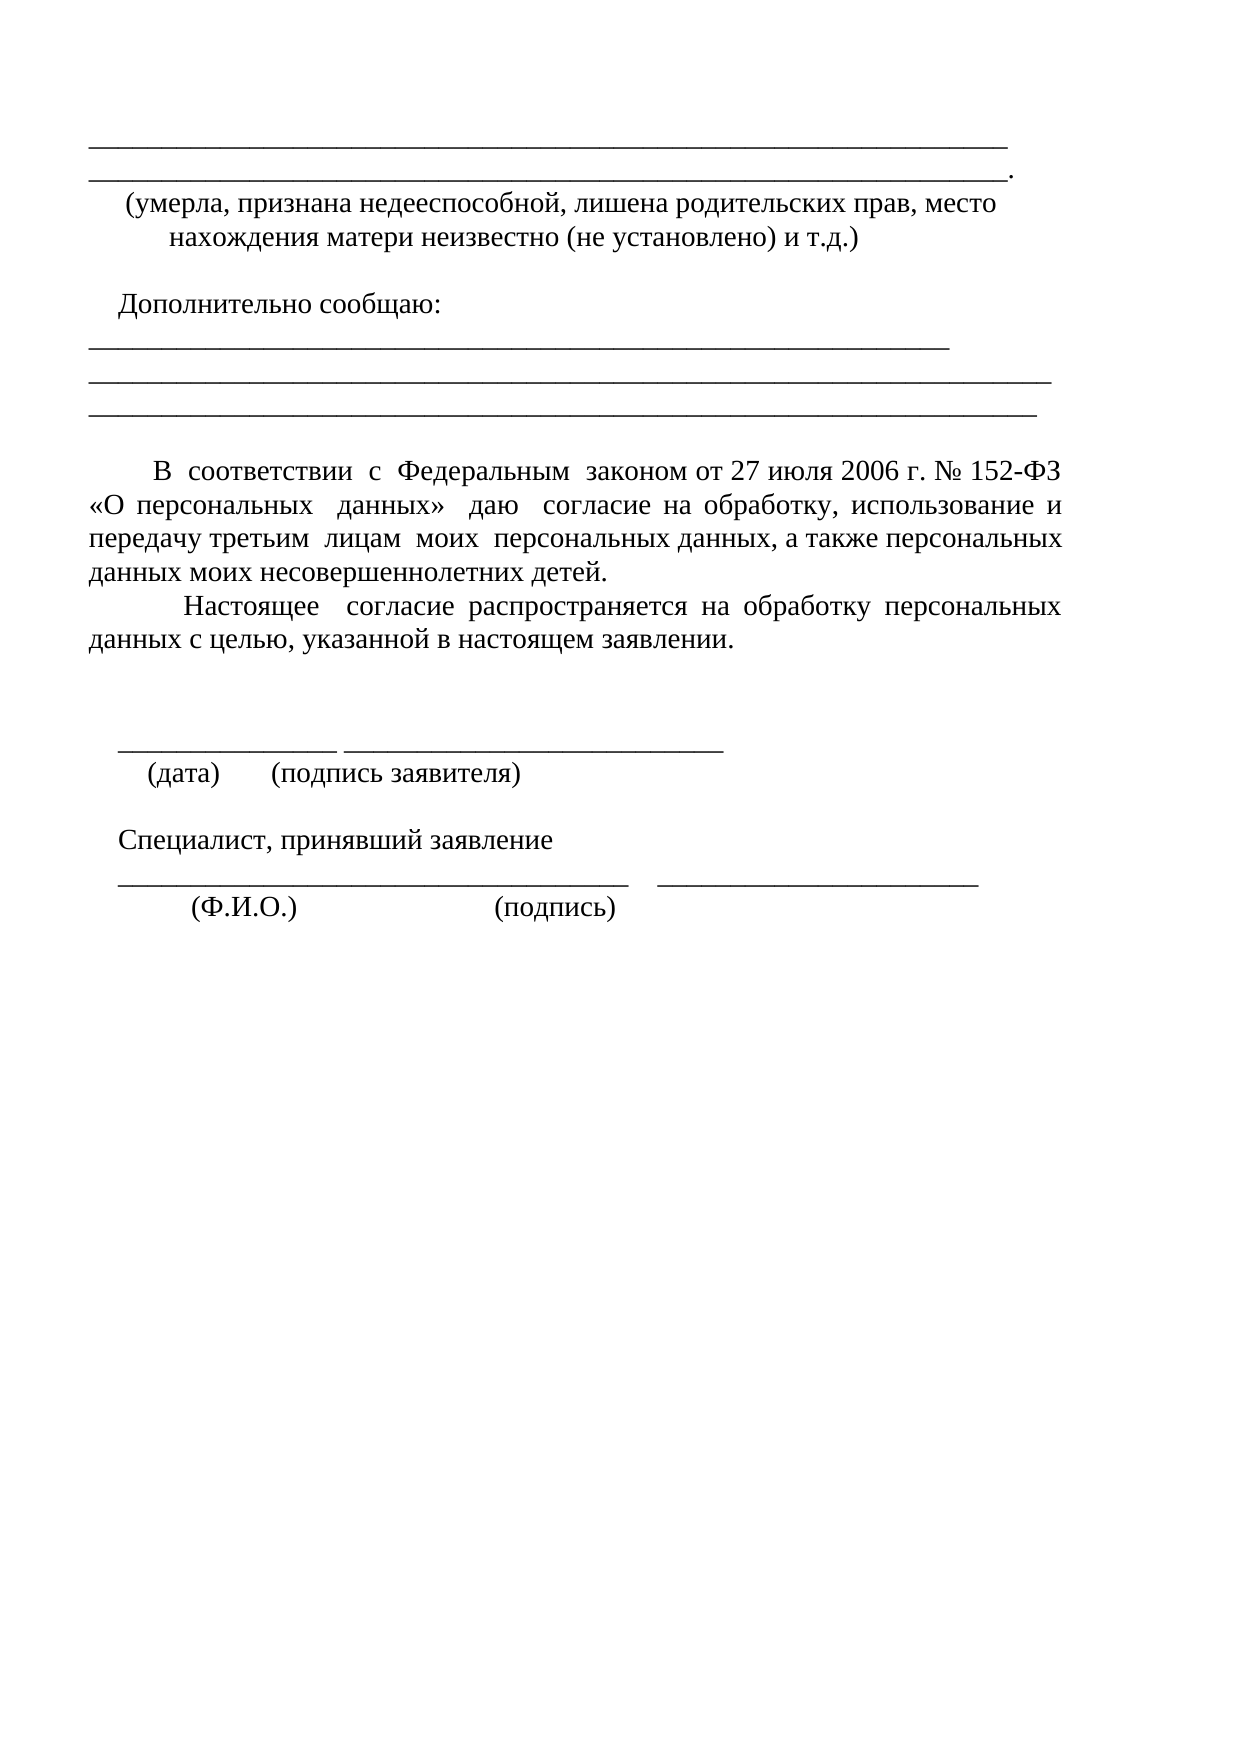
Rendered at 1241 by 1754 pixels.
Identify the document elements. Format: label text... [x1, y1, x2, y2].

text _______________________________________________________________ [89, 118, 1063, 152]
text _______________________________________________________________. [89, 152, 1063, 185]
text ___________________________________________________________________________________________________________________________________ [89, 353, 1063, 420]
text ___________________________________________________________ [89, 319, 1063, 353]
text Специалист, принявший заявление [89, 822, 1063, 856]
text ___________________________________ ______________________ [89, 856, 1063, 889]
text В соответствии с Федеральным законом от 27 июля 2006 г. № 152-ФЗ «О персональных данных» даю согласие на обработку, использование и передачу третьим лицам моих персональных данных, а также персональных данных моих несовершеннолетних детей. [89, 453, 1063, 588]
text (дата) (подпись заявителя) [89, 755, 1063, 789]
text _______________ __________________________ [89, 722, 1063, 755]
text (Ф.И.О.) (подпись) [89, 889, 1063, 923]
text Дополнительно сообщаю: [89, 286, 1063, 319]
text нахождения матери неизвестно (не установлено) и т.д.) [89, 219, 1063, 252]
text Настоящее согласие распространяется на обработку персональных данных с целью, указанной в настоящем заявлении. [89, 588, 1063, 655]
text (умерла, признана недееспособной, лишена родительских прав, место [89, 185, 1063, 219]
